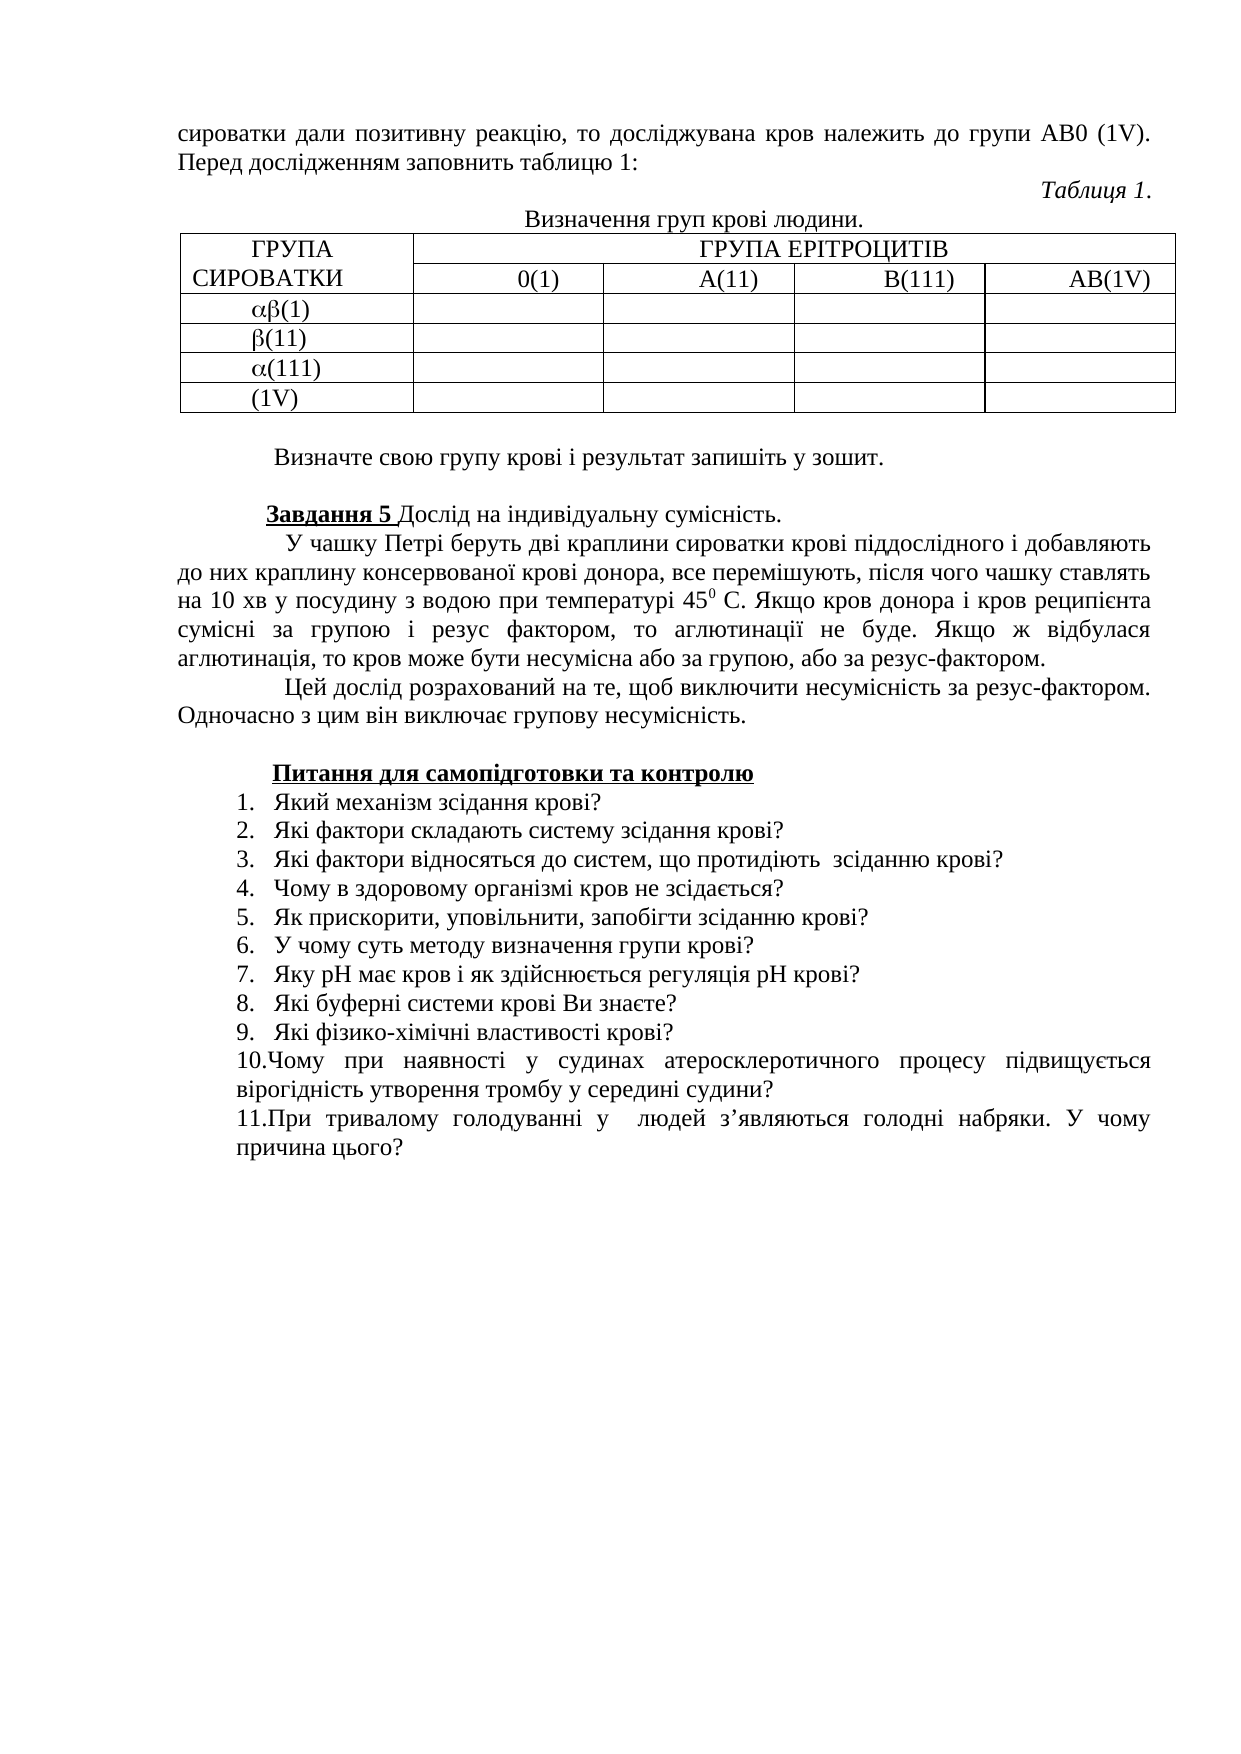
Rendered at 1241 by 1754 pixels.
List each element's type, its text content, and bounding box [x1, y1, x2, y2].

list Які фактори складають систему зсідання крові? [236, 815, 1152, 844]
list Які фізико-хімічні властивості крові? [236, 1017, 1152, 1045]
text 11.При тривалому голодуванні у людей з’являються голодні набряки. У чому причина цього? [236, 1103, 1152, 1160]
table_cell В(111) [795, 264, 984, 293]
table_cell (1) [181, 294, 413, 322]
list Які фактори відносяться до систем, що протидіють зсіданню крові? [236, 844, 1152, 873]
table_cell [604, 324, 794, 352]
list Які буферні системи крові Ви знаєте? [236, 988, 1152, 1017]
table_cell (11) [181, 324, 413, 352]
list Який механізм зсідання крові? [236, 787, 1152, 815]
table_cell [414, 383, 603, 412]
list Чому в здоровому організмі кров не зсідається? [236, 873, 1152, 902]
table_cell [414, 294, 603, 322]
table_cell 0(1) [414, 264, 603, 293]
table_cell [986, 383, 1175, 412]
table_cell [604, 383, 794, 412]
table_cell [604, 294, 794, 322]
table_cell [986, 353, 1175, 382]
text Питання для самопідготовки та контролю [177, 758, 1152, 787]
text У чашку Петрі беруть дві краплини сироватки крові піддослідного і добавляють до них краплину консервованої крові донора, все перемішують, після чого чашку ставлять на 10 хв у посудину з водою при температурі 450 С. Якщо кров донора і кров реципієнта сумісні за групою і резус фактором, то аглютинації не буде. Якщо ж відбулася аглютинація, то кров може бути несумісна або за групою, або за резус-фактором. [177, 528, 1152, 672]
text Визначте свою групу крові і результат запишіть у зошит. [177, 442, 1152, 470]
table_cell [604, 353, 794, 382]
table_cell [986, 294, 1175, 322]
table_cell А(11) [604, 264, 794, 293]
text Визначення груп крові людини. [177, 204, 1152, 233]
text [177, 118, 1152, 176]
text 10.Чому при наявності у судинах атеросклеротичного процесу підвищується вірогідність утворення тромбу у середині судини? [236, 1045, 1152, 1103]
table_cell [414, 324, 603, 352]
table_header ГРУПА СИРОВАТКИ [181, 234, 413, 293]
table_header ГРУПА ЕРІТРОЦИТІВ [414, 234, 1175, 263]
table_cell (1V) [181, 383, 413, 412]
table_cell [986, 324, 1175, 352]
table_cell [414, 353, 603, 382]
list У чому суть методу визначення групи крові? [236, 930, 1152, 959]
text Цей дослід розрахований на те, щоб виключити несумісність за резус-фактором. Одночасно з цим він виключає групову несумісність. [177, 672, 1152, 729]
list Як прискорити, уповільнити, запобігти зсіданню крові? [236, 902, 1152, 930]
table_cell [795, 353, 984, 382]
table_cell (111) [181, 353, 413, 382]
table_cell АВ(1V) [986, 264, 1175, 293]
list Яку рН має кров і як здійснюється регуляція рН крові? [236, 959, 1152, 988]
table_cell [795, 324, 984, 352]
text Таблиця 1. [177, 176, 1152, 204]
table_cell [795, 383, 984, 412]
table_cell [795, 294, 984, 322]
text Завдання 5 Дослід на індивідуальну сумісність. [177, 499, 1152, 528]
